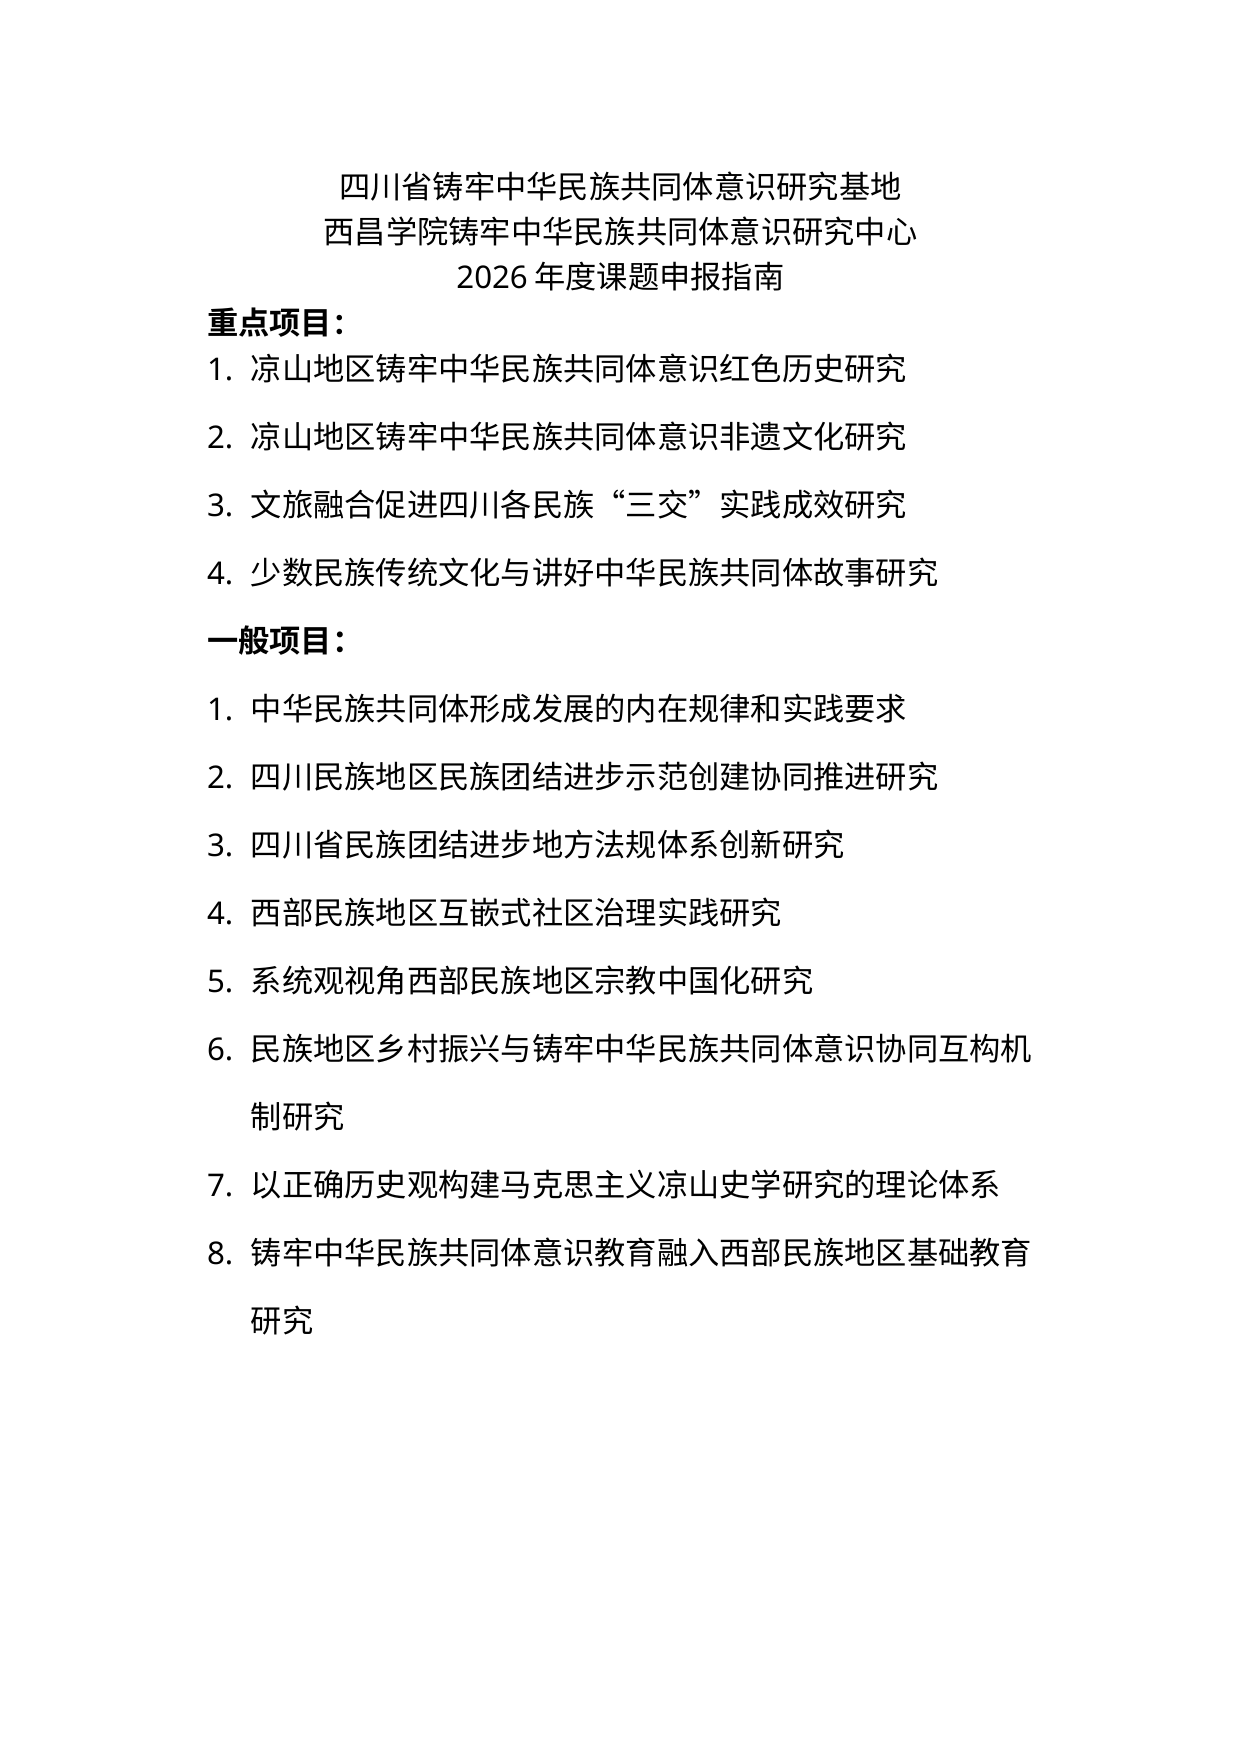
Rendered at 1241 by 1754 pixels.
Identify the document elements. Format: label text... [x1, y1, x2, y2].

list 凉山地区铸牢中华民族共同体意识非遗文化研究 [207, 412, 1033, 457]
list 一般项目： [207, 616, 1033, 661]
list 西部民族地区互嵌式社区治理实践研究 [207, 888, 1033, 934]
list 凉山地区铸牢中华民族共同体意识红色历史研究 [207, 344, 1033, 389]
list 中华民族共同体形成发展的内在规律和实践要求 [207, 684, 1033, 729]
text 西昌学院铸牢中华民族共同体意识研究中心 [207, 207, 1033, 252]
list 四川民族地区民族团结进步示范创建协同推进研究 [207, 752, 1033, 797]
list 文旅融合促进四川各民族“三交”实践成效研究 [207, 480, 1033, 525]
text 2026年度课题申报指南 [207, 252, 1033, 298]
list 少数民族传统文化与讲好中华民族共同体故事研究 [207, 548, 1033, 593]
list 四川省民族团结进步地方法规体系创新研究 [207, 820, 1033, 866]
text 四川省铸牢中华民族共同体意识研究基地 [207, 162, 1033, 207]
list 系统观视角西部民族地区宗教中国化研究 [207, 956, 1033, 1002]
text 重点项目： [207, 298, 1033, 344]
list 铸牢中华民族共同体意识教育融入西部民族地区基础教育研究 [207, 1228, 1033, 1342]
list 民族地区乡村振兴与铸牢中华民族共同体意识协同互构机制研究 [207, 1024, 1033, 1138]
list 以正确历史观构建马克思主义凉山史学研究的理论体系 [207, 1160, 1033, 1206]
